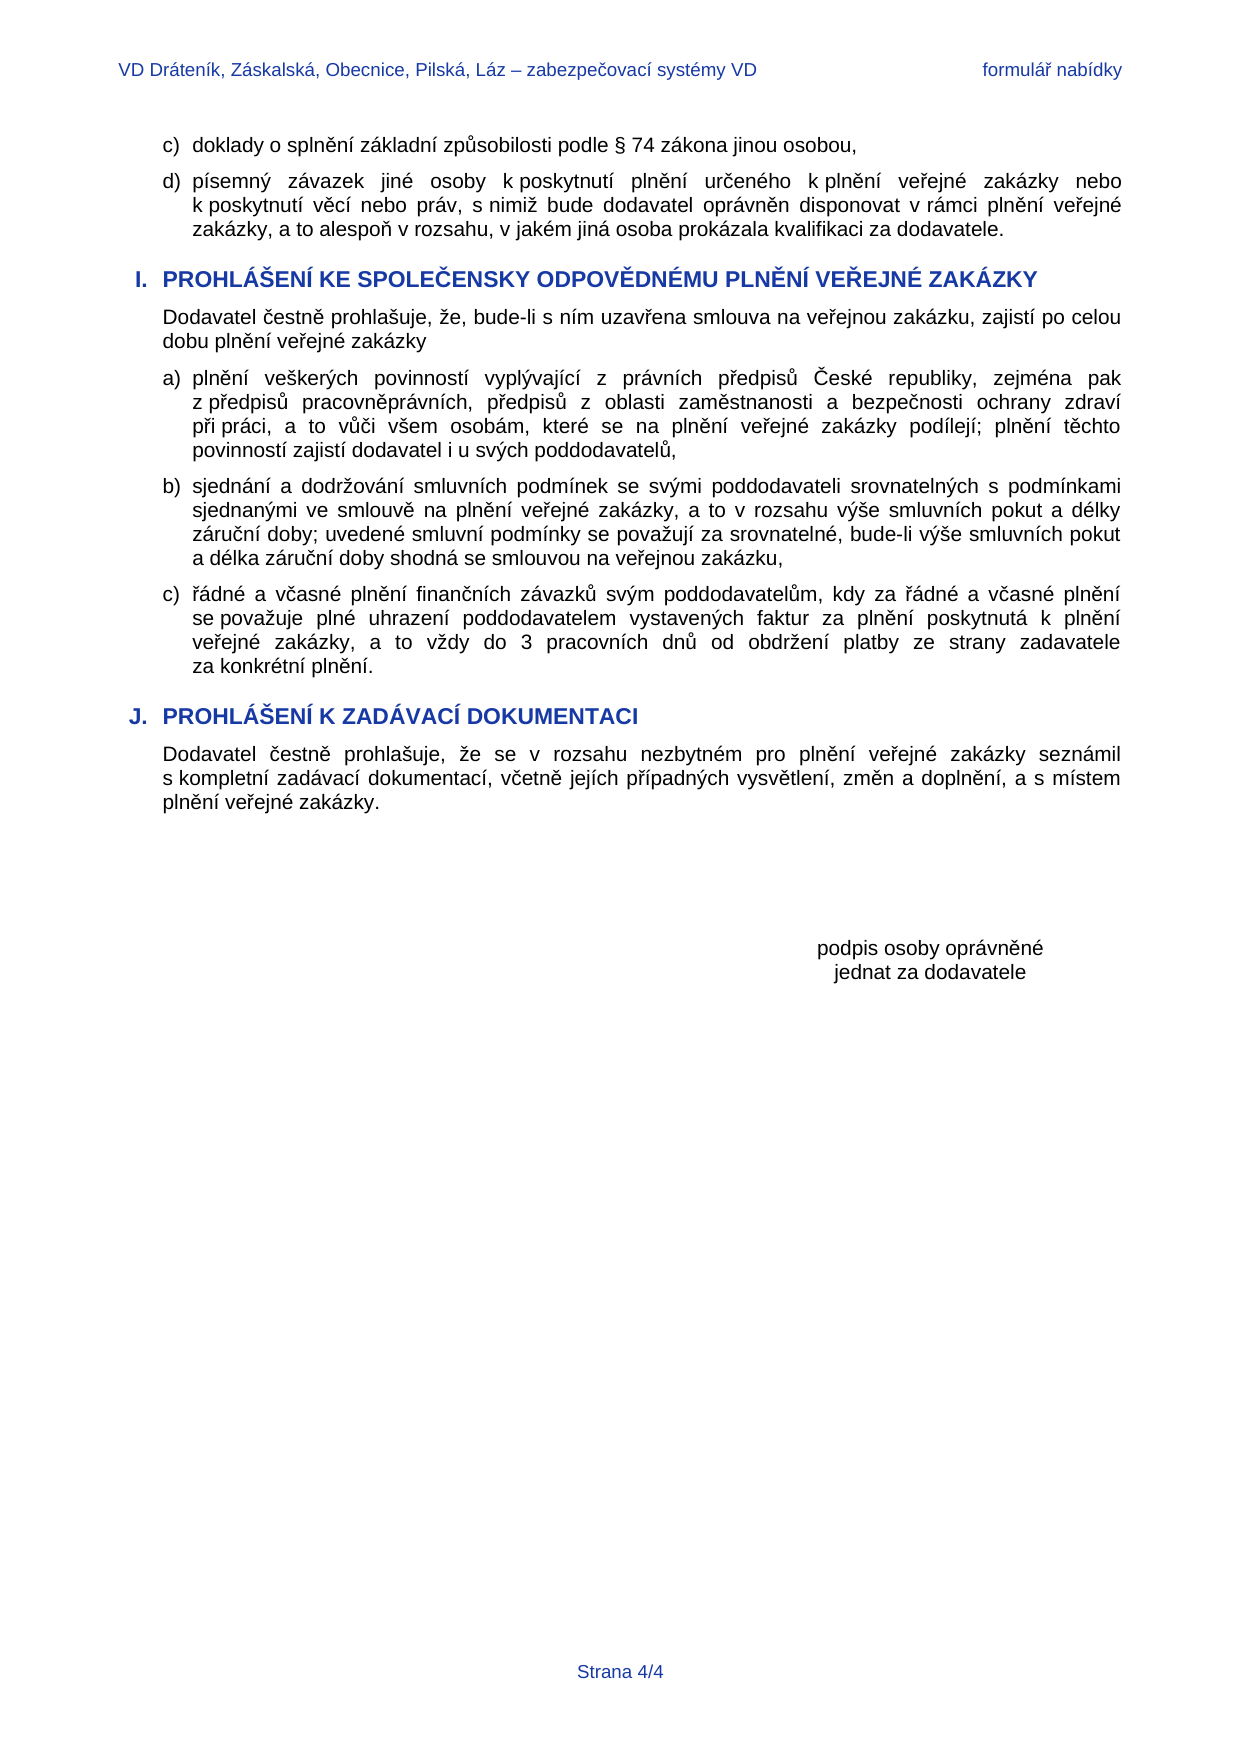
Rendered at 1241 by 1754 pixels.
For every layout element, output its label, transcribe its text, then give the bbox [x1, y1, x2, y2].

text řádné a včasné plnění finančních závazků svým poddodavatelům, kdy za řádné a včasné plnění se považuje plné uhrazení poddodavatelem vystavených faktur za plnění poskytnutá k plnění veřejné zakázky, a to vždy do 3 pracovních dnů od obdržení platby ze strany zadavatele za konkrétní plnění. [162, 582, 1122, 678]
subtitle Prohlášení k zadávací dokumentaci [148, 703, 1122, 729]
text podpis osoby oprávněné jednat za dodavatele [797, 936, 1063, 983]
subtitle Prohlášení ke společensky odpovědnému plnění veřejné zakázky [148, 266, 1122, 293]
text plnění veškerých povinností vyplývající z právních předpisů České republiky, zejména pak z předpisů pracovněprávních, předpisů z oblasti zaměstnanosti a bezpečnosti ochrany zdraví při práci, a to vůči všem osobám, které se na plnění veřejné zakázky podílejí; plnění těchto povinností zajistí dodavatel i u svých poddodavatelů, [162, 366, 1122, 461]
text Dodavatel čestně prohlašuje, že, bude-li s ním uzavřena smlouva na veřejnou zakázku, zajistí po celou dobu plnění veřejné zakázky [162, 305, 1122, 353]
text sjednání a dodržování smluvních podmínek se svými poddodavateli srovnatelných s podmínkami sjednanými ve smlouvě na plnění veřejné zakázky, a to v rozsahu výše smluvních pokut a délky záruční doby; uvedené smluvní podmínky se považují za srovnatelné, bude-li výše smluvních pokut a délka záruční doby shodná se smlouvou na veřejnou zakázku, [162, 474, 1122, 570]
text Dodavatel čestně prohlašuje, že se v rozsahu nezbytném pro plnění veřejné zakázky seznámil s kompletní zadávací dokumentací, včetně jejích případných vysvětlení, změn a doplnění, a s místem plnění veřejné zakázky. [162, 742, 1122, 814]
text doklady o splnění základní způsobilosti podle § 74 zákona jinou osobou, [162, 133, 1122, 157]
text písemný závazek jiné osoby k poskytnutí plnění určeného k plnění veřejné zakázky nebo k poskytnutí věcí nebo práv, s nimiž bude dodavatel oprávněn disponovat v rámci plnění veřejné zakázky, a to alespoň v rozsahu, v jakém jiná osoba prokázala kvalifikaci za dodavatele. [162, 169, 1122, 241]
